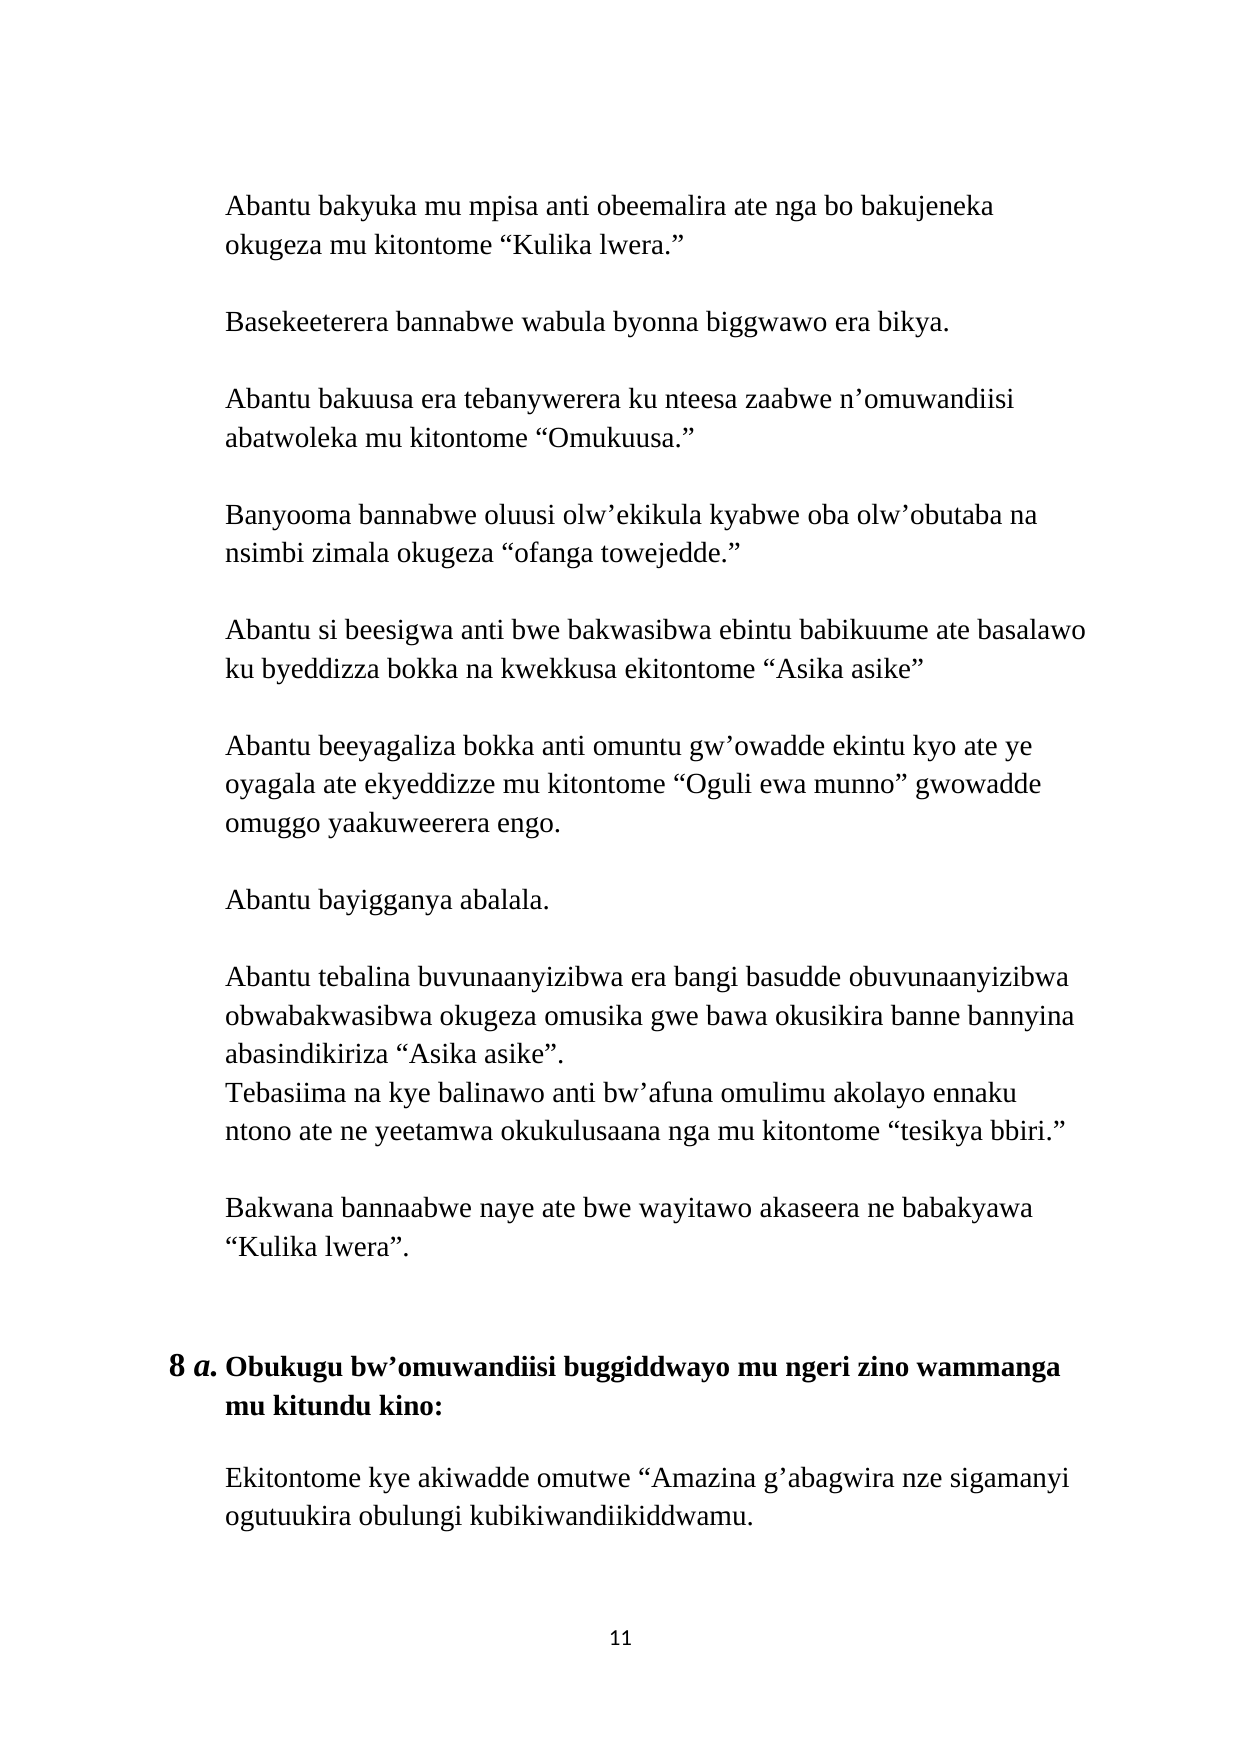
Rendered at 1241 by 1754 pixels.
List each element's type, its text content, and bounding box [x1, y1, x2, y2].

text Abantu si beesigwa anti bwe bakwasibwa ebintu babikuume ate basalawo ku byeddizza bokka na kwekkusa ekitontome “Asika asike” [225, 612, 1090, 684]
text Tebasiima na kye balinawo anti bw’afuna omulimu akolayo ennaku ntono ate ne yeetamwa okukulusaana nga mu kitontome “tesikya bbiri.” [225, 1075, 1090, 1147]
list Ekitontome kye akiwadde omutwe “Amazina g’abagwira nze sigamanyi ogutuukira obulungi kubikiwandiikiddwamu. [225, 1460, 1090, 1532]
text Abantu bakuusa era tebanywerera ku nteesa zaabwe n’omuwandiisi abatwoleka mu kitontome “Omukuusa.” [225, 381, 1090, 453]
text Banyooma bannabwe oluusi olw’ekikula kyabwe oba olw’obutaba na nsimbi zimala okugeza “ofanga towejedde.” [225, 497, 1090, 569]
text Bakwana bannaabwe naye ate bwe wayitawo akaseera ne babakyawa “Kulika lwera”. [225, 1191, 1090, 1263]
list 8 a. Obukugu bw’omuwandiisi buggiddwayo mu ngeri zino wammanga mu kitundu kino: [169, 1345, 1090, 1422]
text Abantu beeyagaliza bokka anti omuntu gw’owadde ekintu kyo ate ye oyagala ate ekyeddizze mu kitontome “Oguli ewa munno” gwowadde omuggo yaakuweerera engo. [225, 728, 1090, 839]
text Abantu tebalina buvunaanyizibwa era bangi basudde obuvunaanyizibwa obwabakwasibwa okugeza omusika gwe bawa okusikira banne bannyina abasindikiriza “Asika asike”. [225, 959, 1090, 1070]
text Basekeeterera bannabwe wabula byonna biggwawo era bikya. [150, 304, 1090, 338]
text Abantu bakyuka mu mpisa anti obeemalira ate nga bo bakujeneka okugeza mu kitontome “Kulika lwera.” [225, 188, 1090, 261]
text Abantu bayigganya abalala. [150, 882, 1090, 916]
